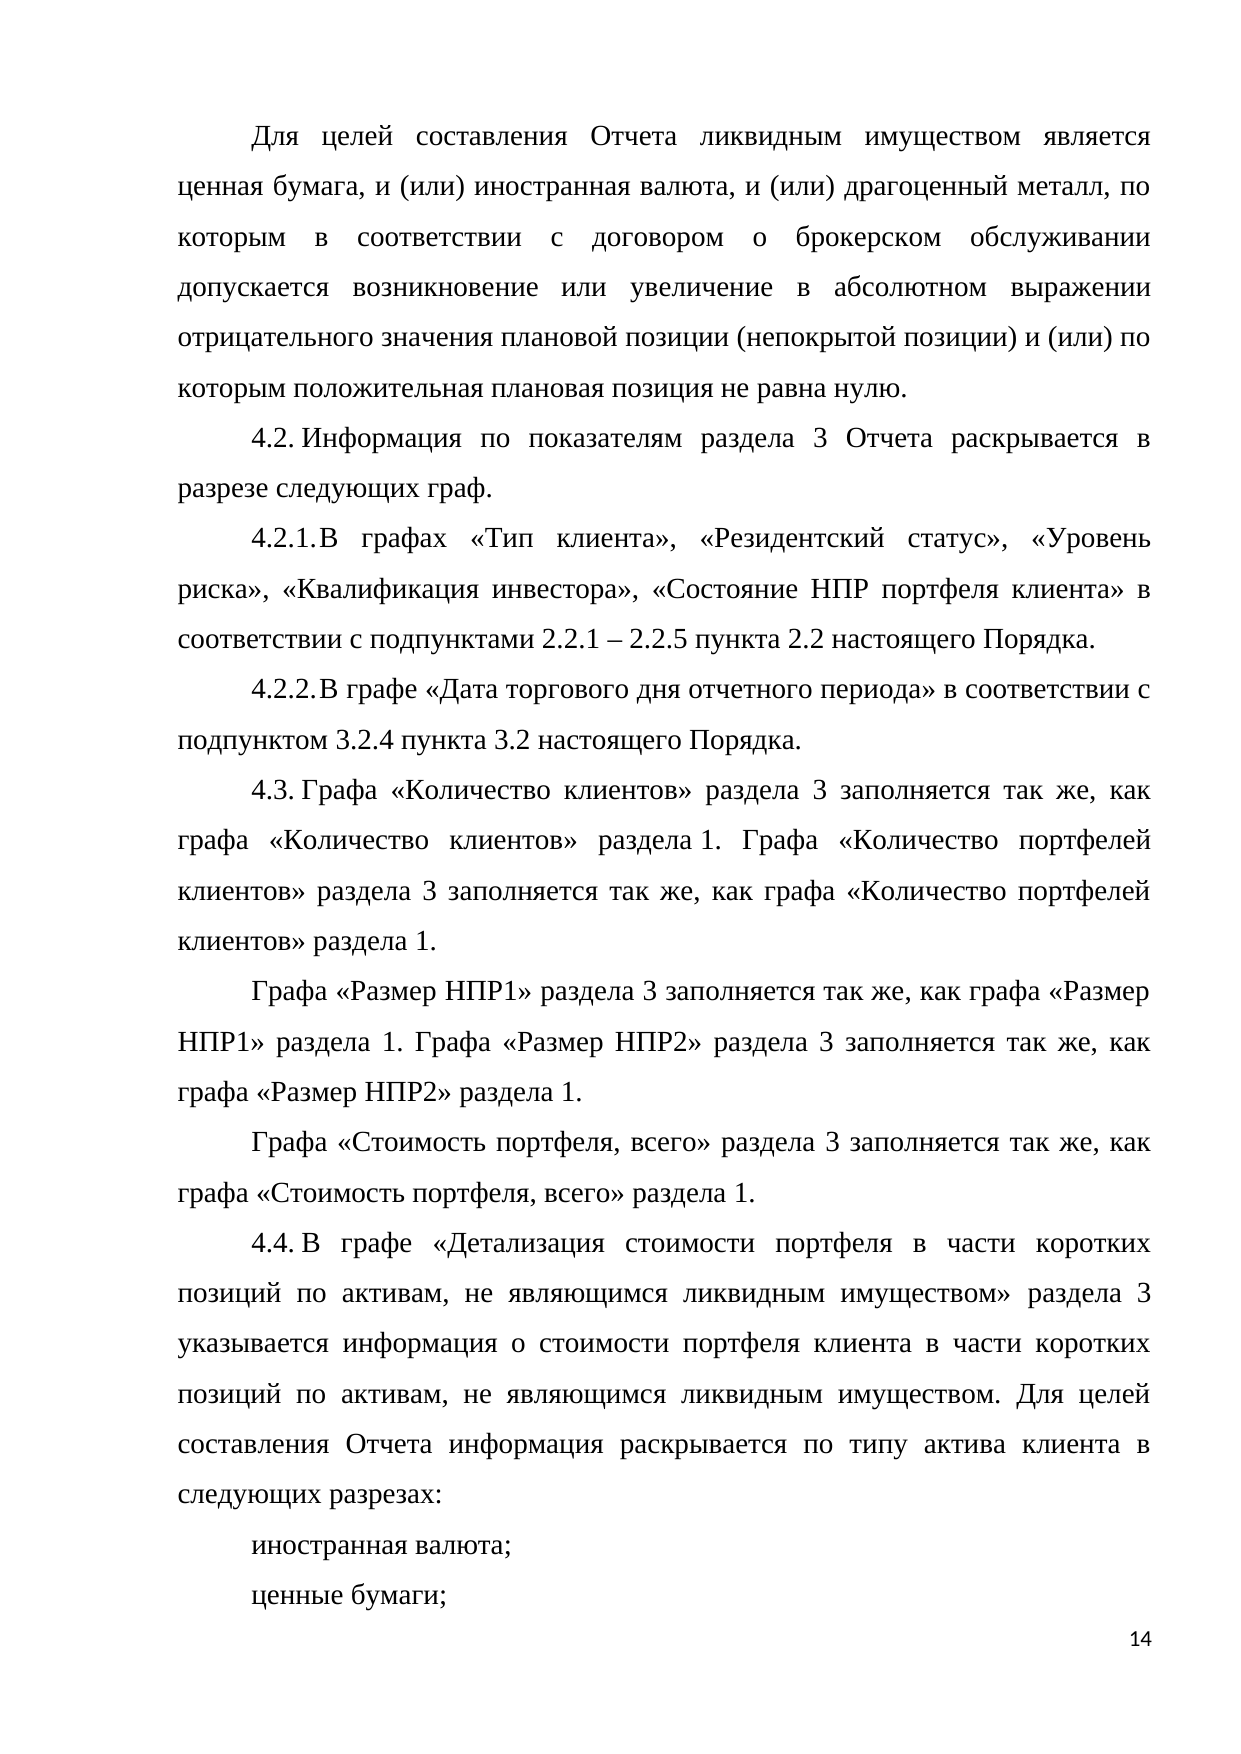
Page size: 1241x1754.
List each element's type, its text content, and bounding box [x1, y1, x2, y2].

text иностранная валюта; [177, 1527, 1152, 1560]
text ценные бумаги; [177, 1577, 1152, 1611]
text Для целей составления Отчета ликвидным имуществом является ценная бумага, и (или) иностранная валюта, и (или) драгоценный металл, по которым в соответствии с договором о брокерском обслуживании допускается возникновение или увеличение в абсолютном выражении отрицательного значения плановой позиции (непокрытой позиции) и (или) по которым положительная плановая позиция не равна нулю. [177, 118, 1152, 403]
list В графе «Детализация стоимости портфеля в части коротких позиций по активам, не являющимся ликвидным имуществом» раздела 3 указывается информация о стоимости портфеля клиента в части коротких позиций по активам, не являющимся ликвидным имуществом. Для целей составления Отчета информация раскрывается по типу актива клиента в следующих разрезах: [177, 1225, 1152, 1510]
list Информация по показателям раздела 3 Отчета раскрывается в разрезе следующих граф. [177, 420, 1152, 504]
list В графе «Дата торгового дня отчетного периода» в соответствии с подпунктом 3.2.4 пункта 3.2 настоящего Порядка. [177, 672, 1152, 755]
text Графа «Стоимость портфеля, всего» раздела 3 заполняется так же, как графа «Стоимость портфеля, всего» раздела 1. [177, 1124, 1152, 1208]
text Графа «Размер НПР1» раздела 3 заполняется так же, как графа «Размер НПР1» раздела 1. Графа «Размер НПР2» раздела 3 заполняется так же, как графа «Размер НПР2» раздела 1. [177, 973, 1152, 1108]
list Графа «Количество клиентов» раздела 3 заполняется так же, как графа «Количество клиентов» раздела 1. Графа «Количество портфелей клиентов» раздела 3 заполняется так же, как графа «Количество портфелей клиентов» раздела 1. [177, 772, 1152, 957]
list В графах «Тип клиента», «Резидентский статус», «Уровень риска», «Квалификация инвестора», «Состояние НПР портфеля клиента» в соответствии с подпунктами 2.2.1 – 2.2.5 пункта 2.2 настоящего Порядка. [177, 521, 1152, 655]
